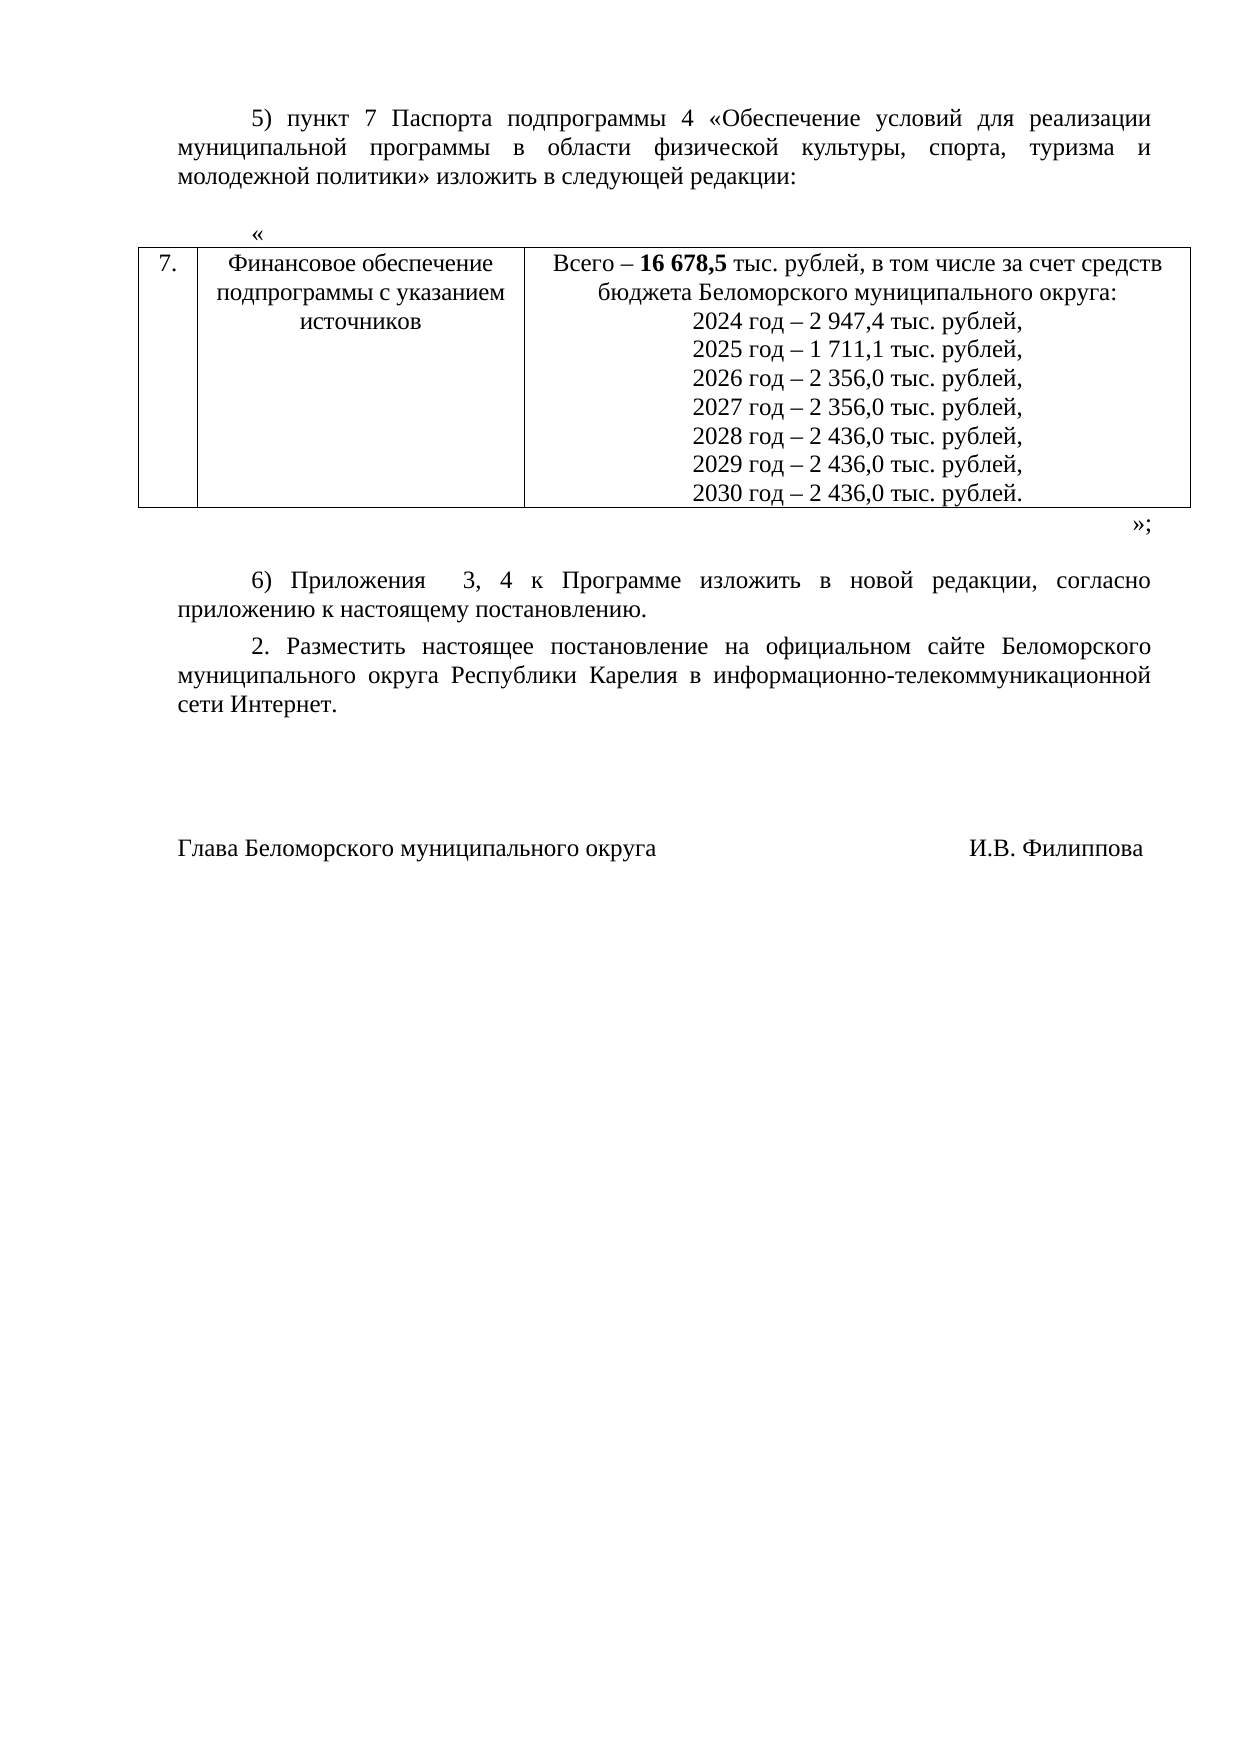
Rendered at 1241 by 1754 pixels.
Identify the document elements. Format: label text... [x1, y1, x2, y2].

text « [177, 218, 1152, 247]
table_header 7. [139, 248, 197, 507]
text 5) пункт 7 Паспорта подпрограммы 4 «Обеспечение условий для реализации муниципальной программы в области физической культуры, спорта, туризма и молодежной политики» изложить в следующей редакции: [177, 103, 1152, 190]
text 6) Приложения 3, 4 к Программе изложить в новой редакции, согласно приложению к настоящему постановлению. [177, 566, 1152, 623]
table_header Всего – 16 678,5 тыс. рублей, в том числе за счет средств бюджета Беломорского муниципального округа: 2024 год – 2 947,4 тыс. рублей, 2025 год – 1 711,1 тыс. рублей, 2026 год – 2 356,0 тыс. рублей, 2027 год – 2 356,0 тыс. рублей, 2028 год – 2 436,0 тыс. рублей, 2029 год – 2 436,0 тыс. рублей, 2030 год – 2 436,0 тыс. рублей. [525, 248, 1190, 507]
table_header Финансовое обеспечение подпрограммы с указанием источников [198, 248, 524, 507]
text Глава Беломорского муниципального округа И.В. Филиппова [177, 833, 1152, 861]
text 2. Разместить настоящее постановление на официальном сайте Беломорского муниципального округа Республики Карелия в информационно-телекоммуникационной сети Интернет. [177, 631, 1152, 718]
text »; [177, 508, 1152, 537]
